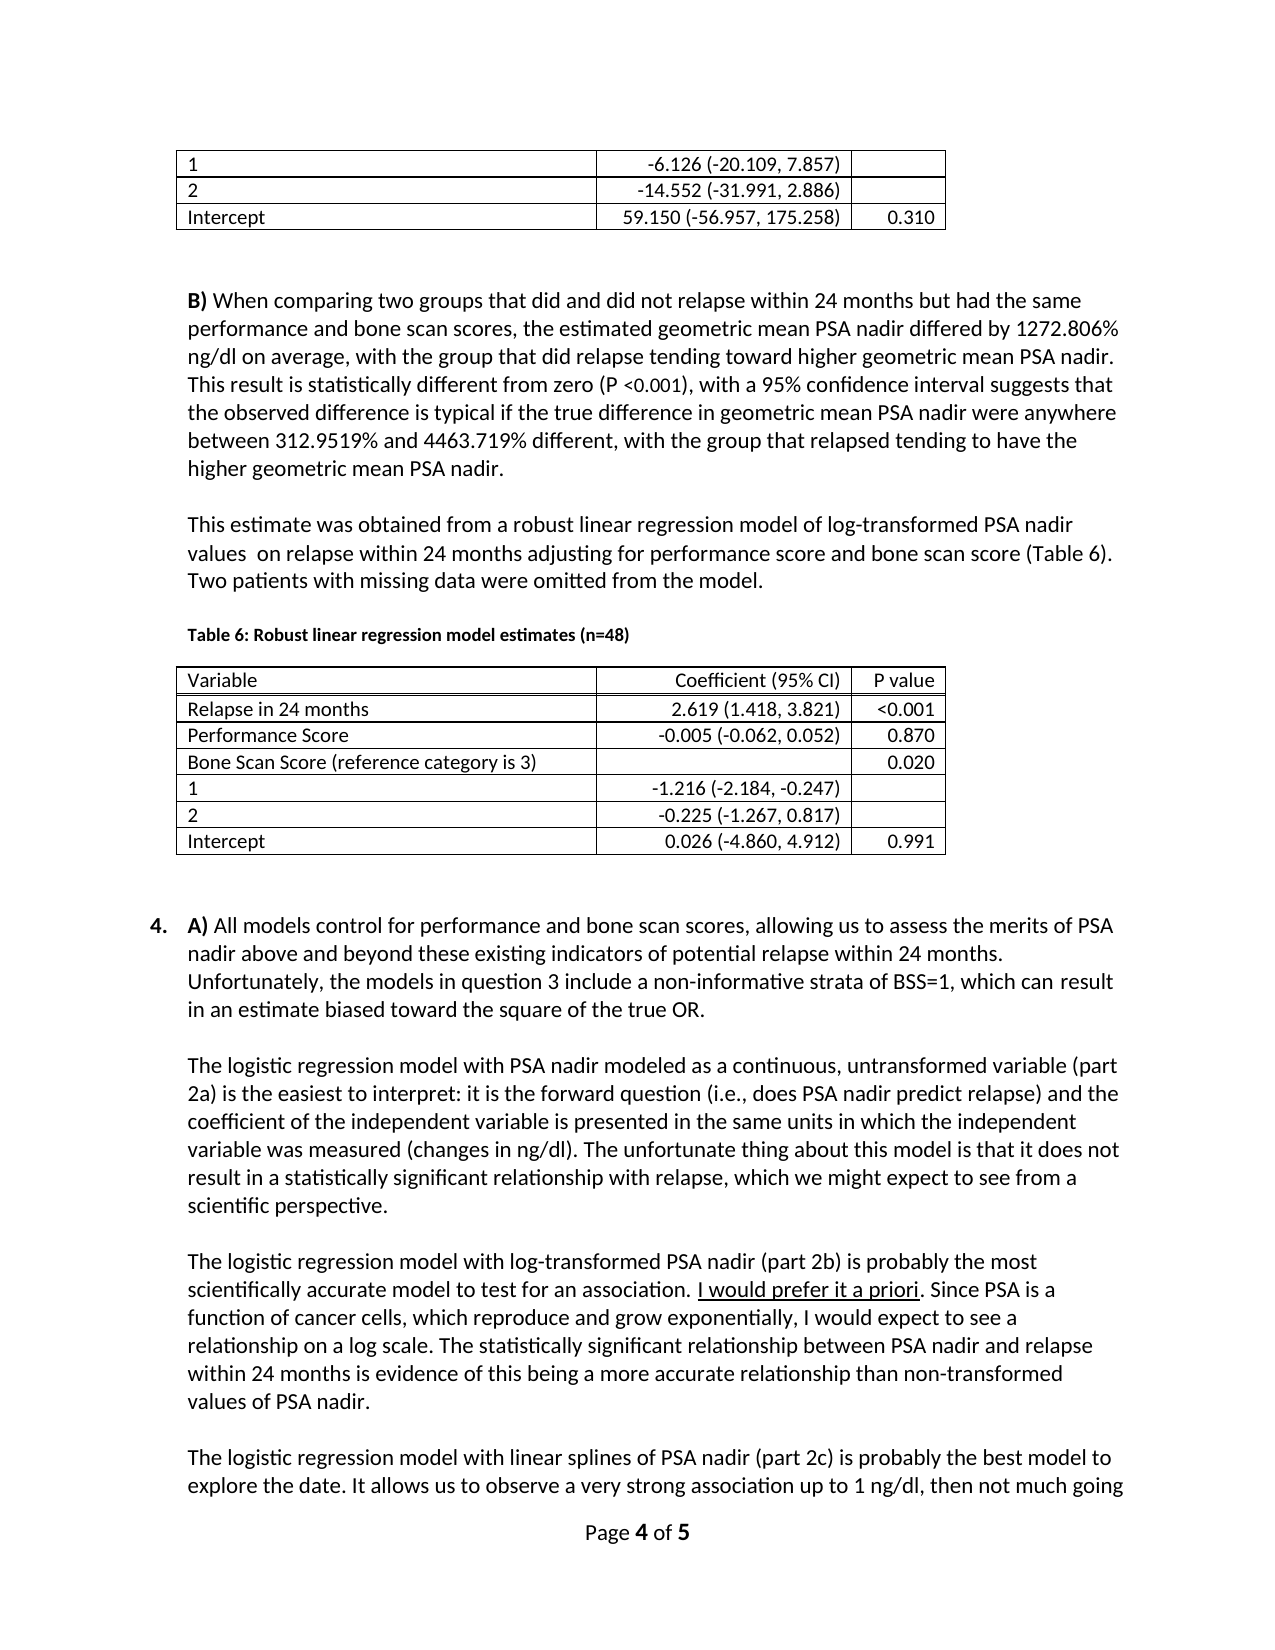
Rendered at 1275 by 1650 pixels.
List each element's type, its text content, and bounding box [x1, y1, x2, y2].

table_cell -6.126 (-20.109, 7.857) [597, 151, 851, 176]
list The logistic regression model with PSA nadir modeled as a continuous, untransformed variable (part 2a) is the easiest to interpret: it is the forward question (i.e., does PSA nadir predict relapse) and the coefficient of the independent variable is presented in the same units in which the independent variable was measured (changes in ng/dl). The unfortunate thing about this model is that it does not result in a statistically significant relationship with relapse, which we might expect to see from a scientific perspective. [187, 1051, 1125, 1219]
table_cell 2 [177, 178, 596, 203]
table_cell 59.150 (-56.957, 175.258) [597, 204, 851, 229]
table_cell [852, 775, 945, 801]
list The logistic regression model with log-transformed PSA nadir (part 2b) is probably the most scientifically accurate model to test for an association. I would prefer it a priori. Since PSA is a function of cancer cells, which reproduce and grow exponentially, I would expect to see a relationship on a log scale. The statistically significant relationship between PSA nadir and relapse within 24 months is evidence of this being a more accurate relationship than non-transformed values of PSA nadir. [187, 1247, 1125, 1415]
table_cell -1.216 (-2.184, -0.247) [597, 775, 851, 801]
text B) When comparing two groups that did and did not relapse within 24 months but had the same performance and bone scan scores, the estimated geometric mean PSA nadir differed by 1272.806% ng/dl on average, with the group that did relapse tending toward higher geometric mean PSA nadir. This result is statistically different from zero (P <0.001), with a 95% confidence interval suggests that the observed difference is typical if the true difference in geometric mean PSA nadir were anywhere between 312.9519% and 4463.719% different, with the group that relapsed tending to have the higher geometric mean PSA nadir. [187, 286, 1125, 483]
table_cell 0.020 [852, 749, 945, 774]
table_cell Performance Score [177, 723, 596, 748]
table_cell 2.619 (1.418, 3.821) [597, 696, 851, 721]
table_cell 0.991 [852, 828, 945, 854]
table_cell 1 [177, 775, 596, 801]
table_cell <0.001 [852, 696, 945, 721]
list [187, 1443, 1125, 1499]
table_cell -0.005 (-0.062, 0.052) [597, 723, 851, 748]
table_cell 0.310 [852, 204, 945, 229]
table_header Coefficient (95% CI) [597, 668, 851, 693]
table_cell 0.870 [852, 723, 945, 748]
table_cell Intercept [177, 828, 596, 854]
table_cell [597, 749, 851, 774]
table_cell [852, 802, 945, 827]
table_cell Bone Scan Score (reference category is 3) [177, 749, 596, 774]
table_cell [852, 178, 945, 203]
table_cell 0.026 (-4.860, 4.912) [597, 828, 851, 854]
list A) All models control for performance and bone scan scores, allowing us to assess the merits of PSA nadir above and beyond these existing indicators of potential relapse within 24 months. Unfortunately, the models in question 3 include a non-informative strata of BSS=1, which can result in an estimate biased toward the square of the true OR. [150, 911, 1125, 1023]
table_cell -14.552 (-31.991, 2.886) [597, 178, 851, 203]
table_header Variable [177, 668, 596, 693]
table_cell -0.225 (-1.267, 0.817) [597, 802, 851, 827]
table_cell Relapse in 24 months [177, 696, 596, 721]
table_cell 1 [177, 151, 596, 176]
list This estimate was obtained from a robust linear regression model of log-transformed PSA nadir values on relapse within 24 months adjusting for performance score and bone scan score (Table 6). Two patients with missing data were omitted from the model. [187, 511, 1125, 595]
table_header P value [852, 668, 945, 693]
table_cell 2 [177, 802, 596, 827]
table_cell Intercept [177, 204, 596, 229]
text Table 6: Robust linear regression model estimates (n=48) [150, 623, 1125, 646]
table_cell [852, 151, 945, 176]
